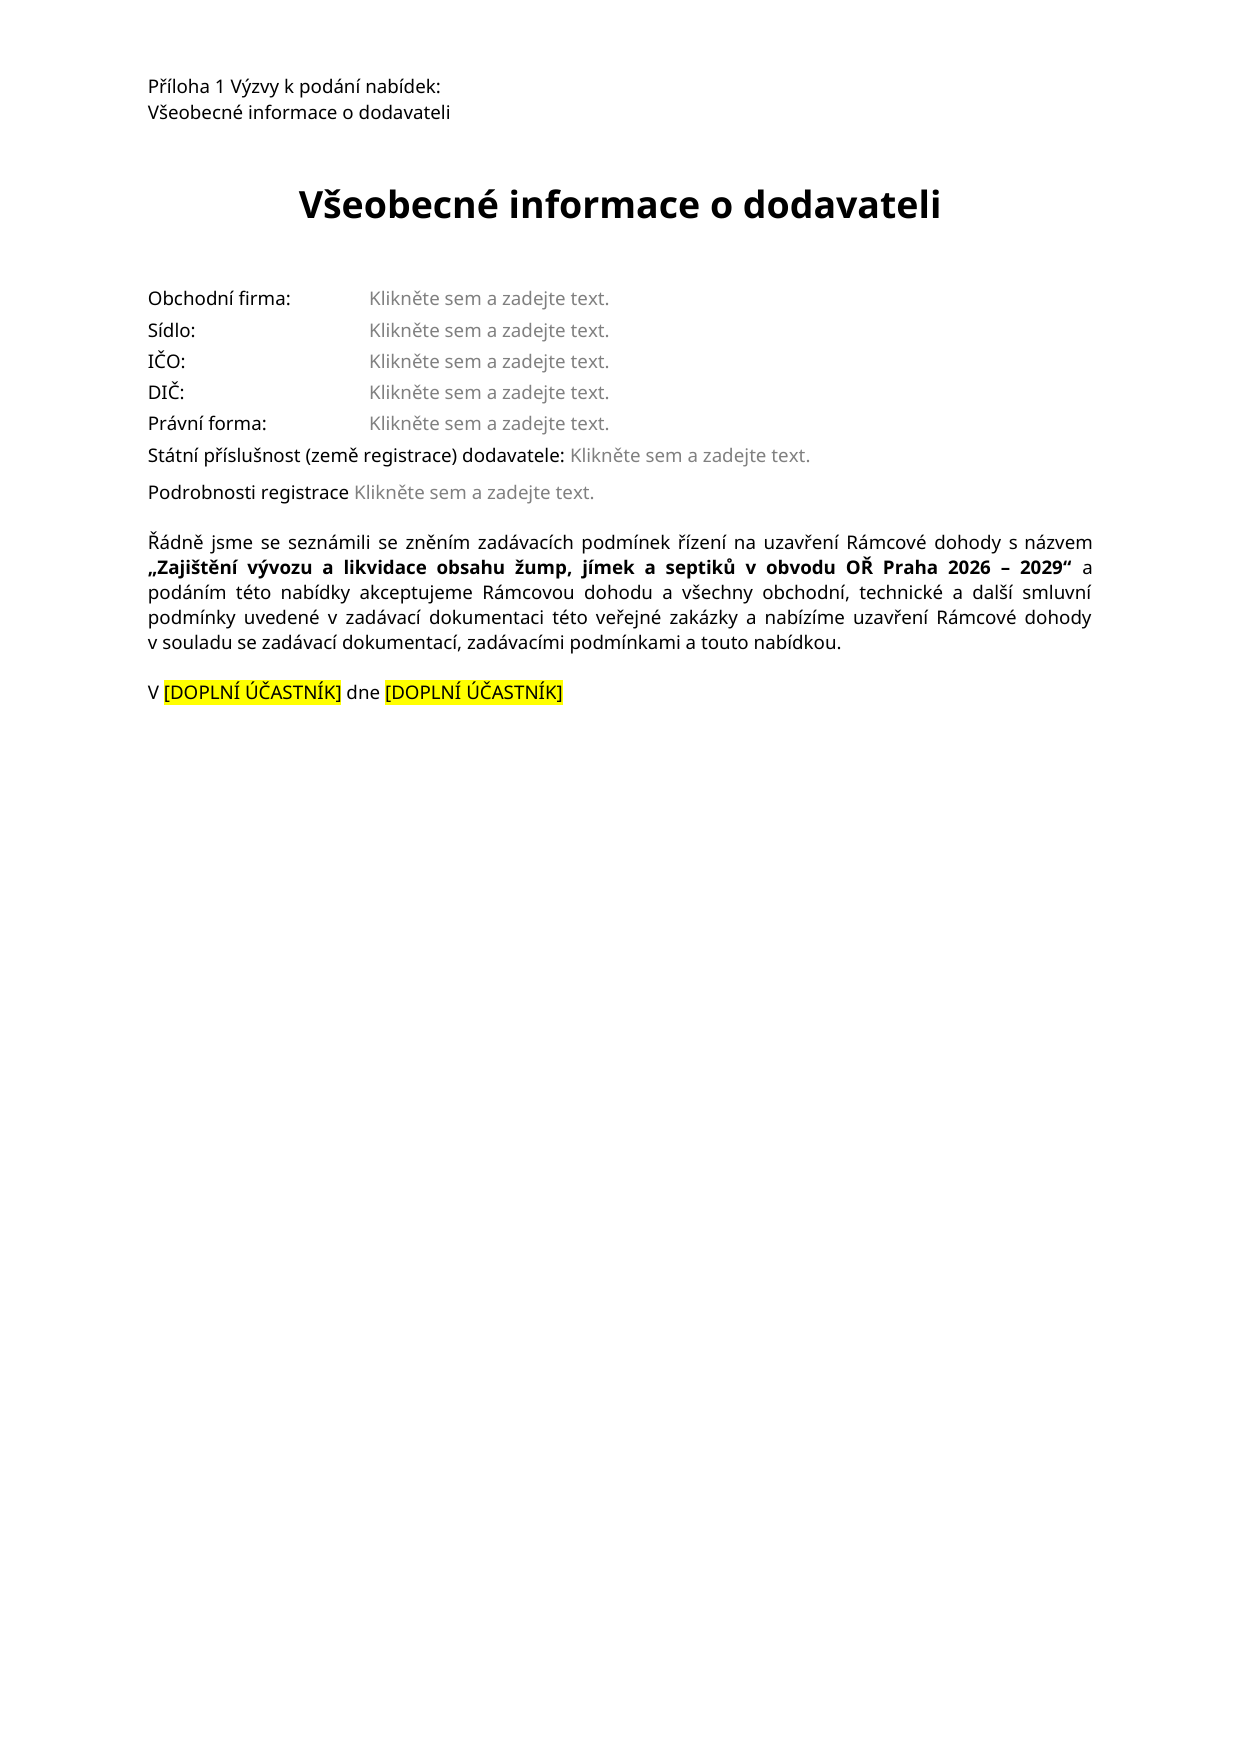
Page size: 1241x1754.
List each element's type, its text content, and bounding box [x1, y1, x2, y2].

text Obchodní firma: [148, 286, 1093, 311]
text Právní forma: [148, 411, 1093, 436]
text Podrobnosti registrace [148, 479, 1093, 504]
title Všeobecné informace o dodavateli [148, 178, 1093, 229]
text Řádně jsme se seznámili se zněním zadávacích podmínek řízení na uzavření Rámcové dohody s názvem „Zajištění vývozu a likvidace obsahu žump, jímek a septiků v obvodu OŘ Praha 2026 – 2029“ a podáním této nabídky akceptujeme Rámcovou dohodu a všechny obchodní, technické a další smluvní podmínky uvedené v zadávací dokumentaci této veřejné zakázky a nabízíme uzavření Rámcové dohody v souladu se zadávací dokumentací, zadávacími podmínkami a touto nabídkou. [148, 529, 1093, 654]
text Státní příslušnost (země registrace) dodavatele: [148, 442, 1093, 467]
text IČO: [148, 348, 1093, 373]
text DIČ: [148, 379, 1093, 404]
text V [DOPLNÍ ÚČASTNÍK] dne [DOPLNÍ ÚČASTNÍK] [148, 679, 1093, 704]
text Sídlo: [148, 317, 1093, 342]
